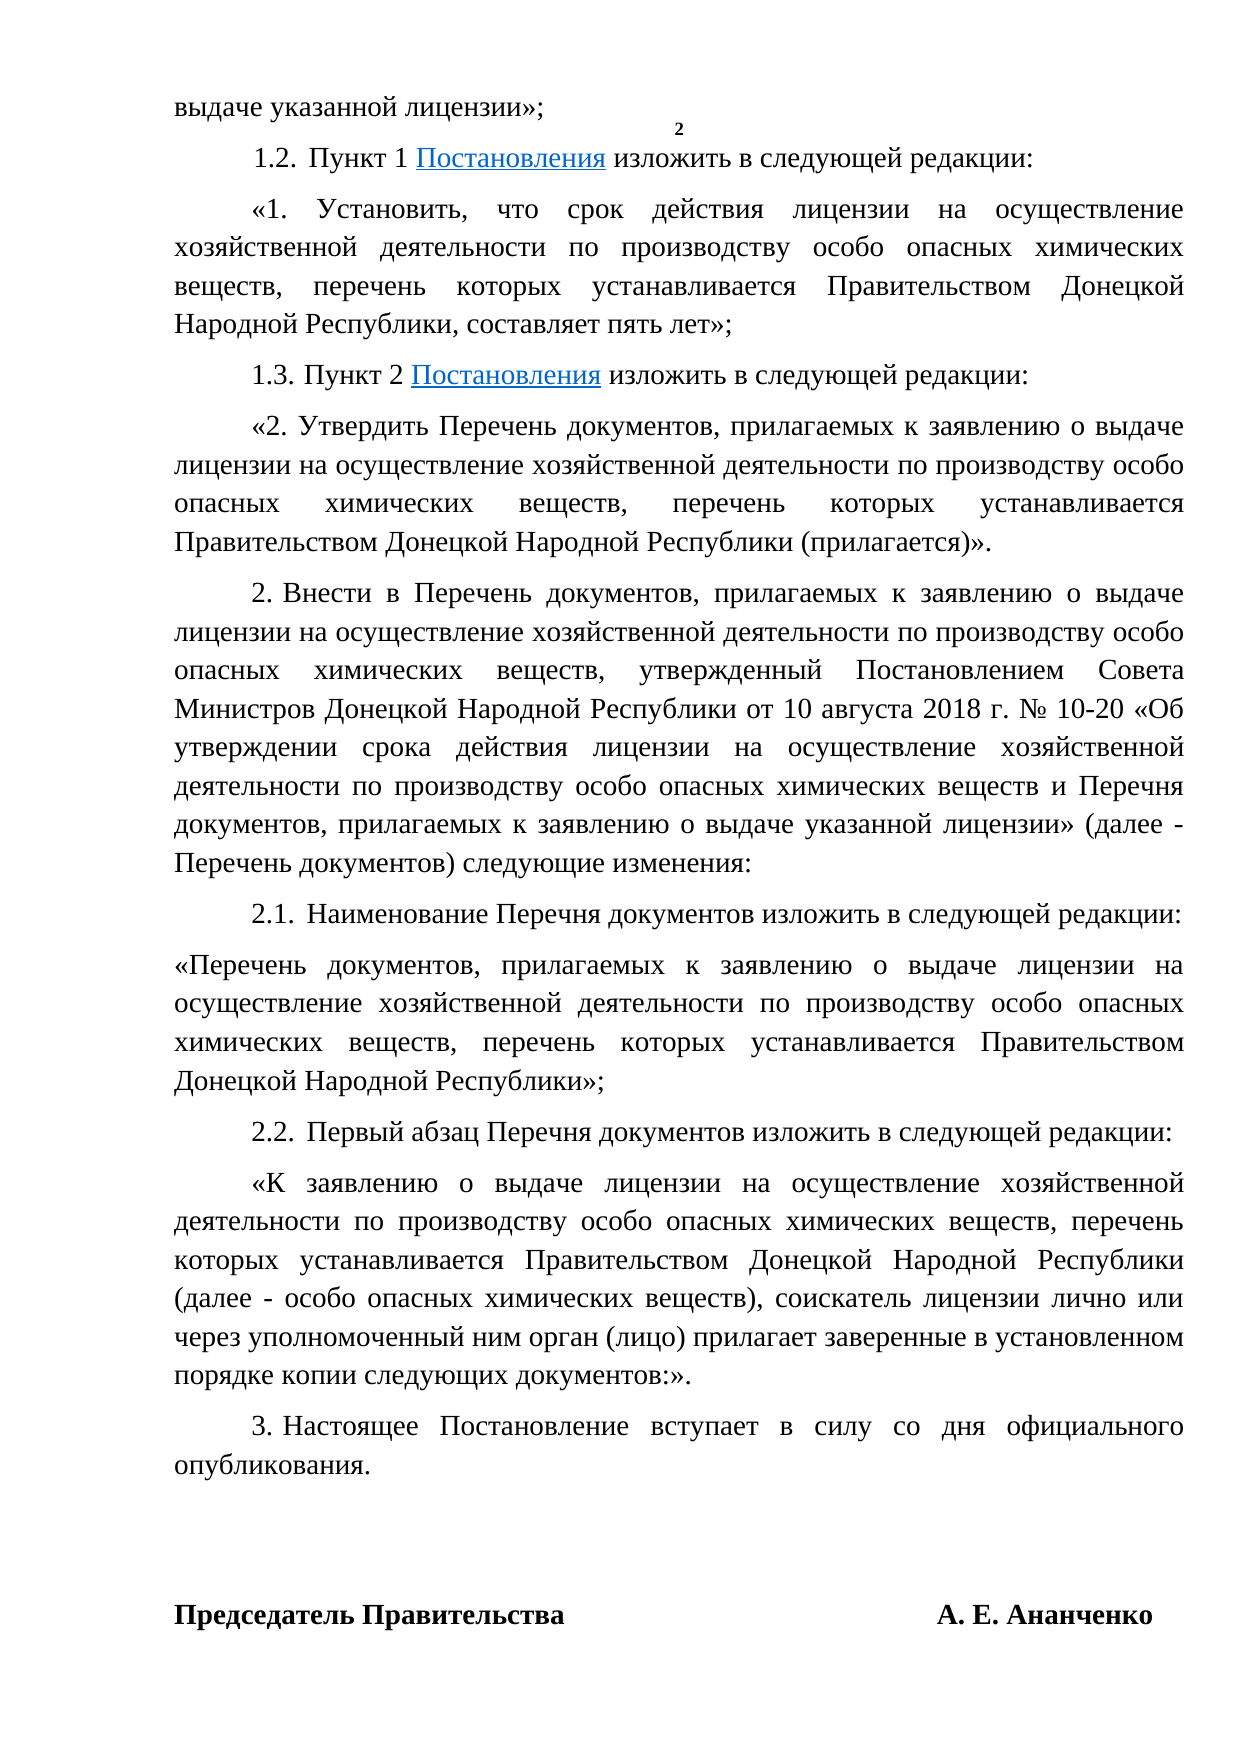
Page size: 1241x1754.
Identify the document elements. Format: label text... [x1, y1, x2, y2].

list Наименование Перечня документов изложить в следующей редакции: [174, 896, 1185, 929]
text «2. Утвердить Перечень документов, прилагаемых к заявлению о выдаче лицензии на осуществление хозяйственной деятельности по производству особо опасных химических веществ, перечень которых устанавливается Правительством Донецкой Народной Республики (прилагается)». [174, 408, 1185, 558]
list Пункт 2 Постановления изложить в следующей редакции: [174, 357, 1185, 391]
list Настоящее Постановление вступает в силу со дня официального опубликования. [174, 1408, 1185, 1481]
text «К заявлению о выдаче лицензии на осуществление хозяйственной деятельности по производству особо опасных химических веществ, перечень которых устанавливается Правительством Донецкой Народной Республики (далее - особо опасных химических веществ), соискатель лицензии лично или через уполномоченный ним орган (лицо) прилагает заверенные в установленном порядке копии следующих документов:». [174, 1165, 1185, 1391]
text «Перечень документов, прилагаемых к заявлению о выдаче лицензии на осуществление хозяйственной деятельности по производству особо опасных химических веществ, перечень которых устанавливается Правительством Донецкой Народной Республики»; [174, 947, 1185, 1096]
list Первый абзац Перечня документов изложить в следующей редакции: [174, 1114, 1185, 1147]
text «1. Установить, что срок действия лицензии на осуществление хозяйственной деятельности по производству особо опасных химических веществ, перечень которых устанавливается Правительством Донецкой Народной Республики, составляет пять лет»; [174, 191, 1185, 340]
list Внести в Перечень документов, прилагаемых к заявлению о выдаче лицензии на осуществление хозяйственной деятельности по производству особо опасных химических веществ, утвержденный Постановлением Совета Министров Донецкой Народной Республики от 10 августа 2018 г. № 10-20 «Об утверждении срока действия лицензии на осуществление хозяйственной деятельности по производству особо опасных химических веществ и Перечня документов, прилагаемых к заявлению о выдаче указанной лицензии» (далее - Перечень документов) следующие изменения: [174, 575, 1185, 878]
list Пункт 1 Постановления изложить в следующей редакции: [174, 140, 1185, 173]
text Председатель Правительства А. Е. Ананченко [174, 1601, 1185, 1630]
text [174, 89, 1185, 122]
